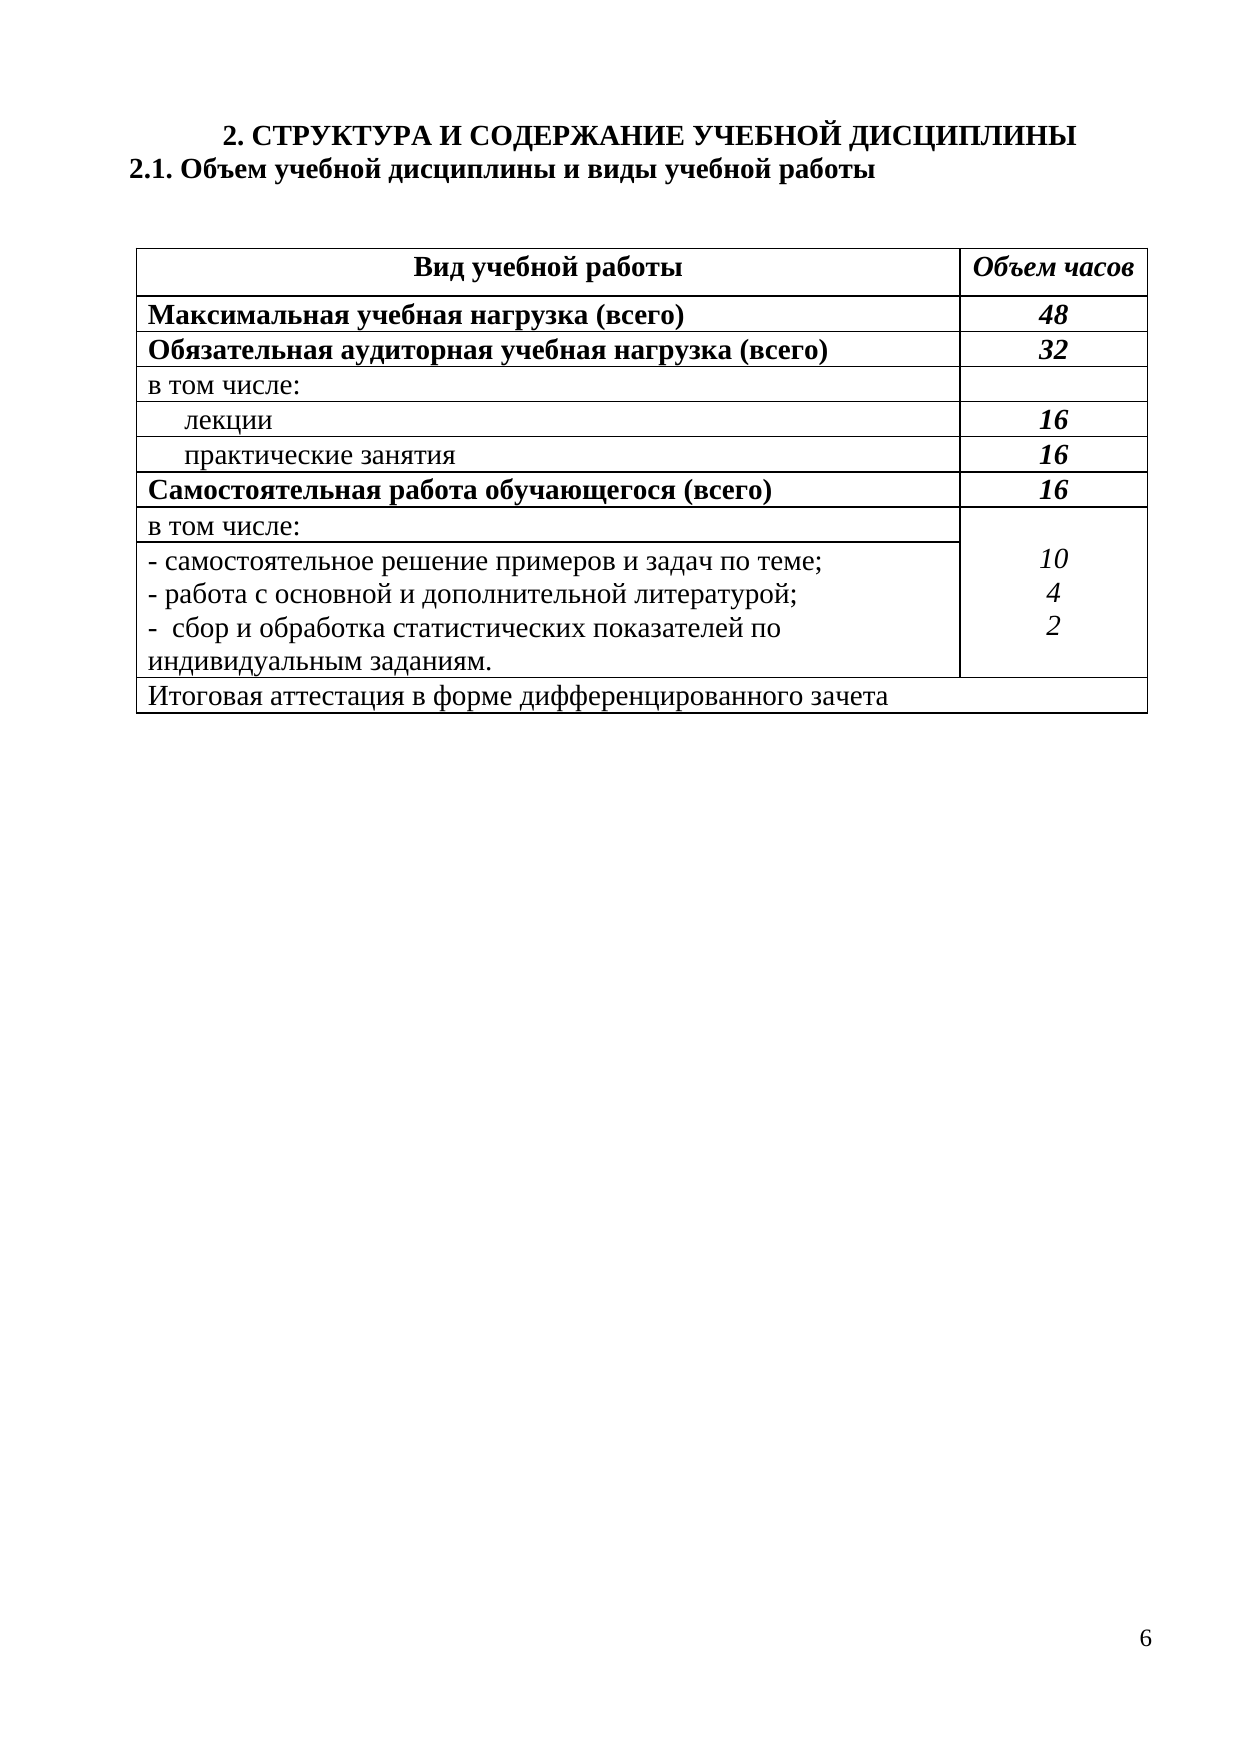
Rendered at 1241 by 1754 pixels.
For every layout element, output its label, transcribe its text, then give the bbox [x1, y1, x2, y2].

table_cell в том числе: [137, 367, 959, 401]
table_cell Обязательная аудиторная учебная нагрузка (всего) [137, 332, 959, 366]
text 2.1. Объем учебной дисциплины и виды учебной работы [129, 152, 1152, 185]
table_cell [961, 367, 1147, 401]
table_header Объем часов [961, 249, 1147, 295]
table_cell 16 [961, 473, 1147, 506]
table_cell - самостоятельное решение примеров и задач по теме; - работа с основной и дополнительной литературой; - сбор и обработка статистических показателей по индивидуальным заданиям. [137, 543, 959, 677]
table_cell 10 4 2 [961, 508, 1147, 677]
table_cell Итоговая аттестация в форме дифференцированного зачета [137, 678, 1147, 712]
table_cell 48 [961, 297, 1147, 331]
table_cell 16 [961, 402, 1147, 436]
table_cell Максимальная учебная нагрузка (всего) [137, 297, 959, 331]
table_cell Самостоятельная работа обучающегося (всего) [137, 473, 959, 506]
table_cell лекции [137, 402, 959, 436]
table_cell практические занятия [137, 437, 959, 471]
table_header Вид учебной работы [137, 249, 959, 295]
table_cell 16 [961, 437, 1147, 471]
table_cell в том числе: [137, 508, 959, 541]
table_cell 32 [961, 332, 1147, 366]
text 2. СТРУКТУРА И СОДЕРЖАНИЕ УЧЕБНОЙ ДИСЦИПЛИНЫ [148, 118, 1152, 152]
